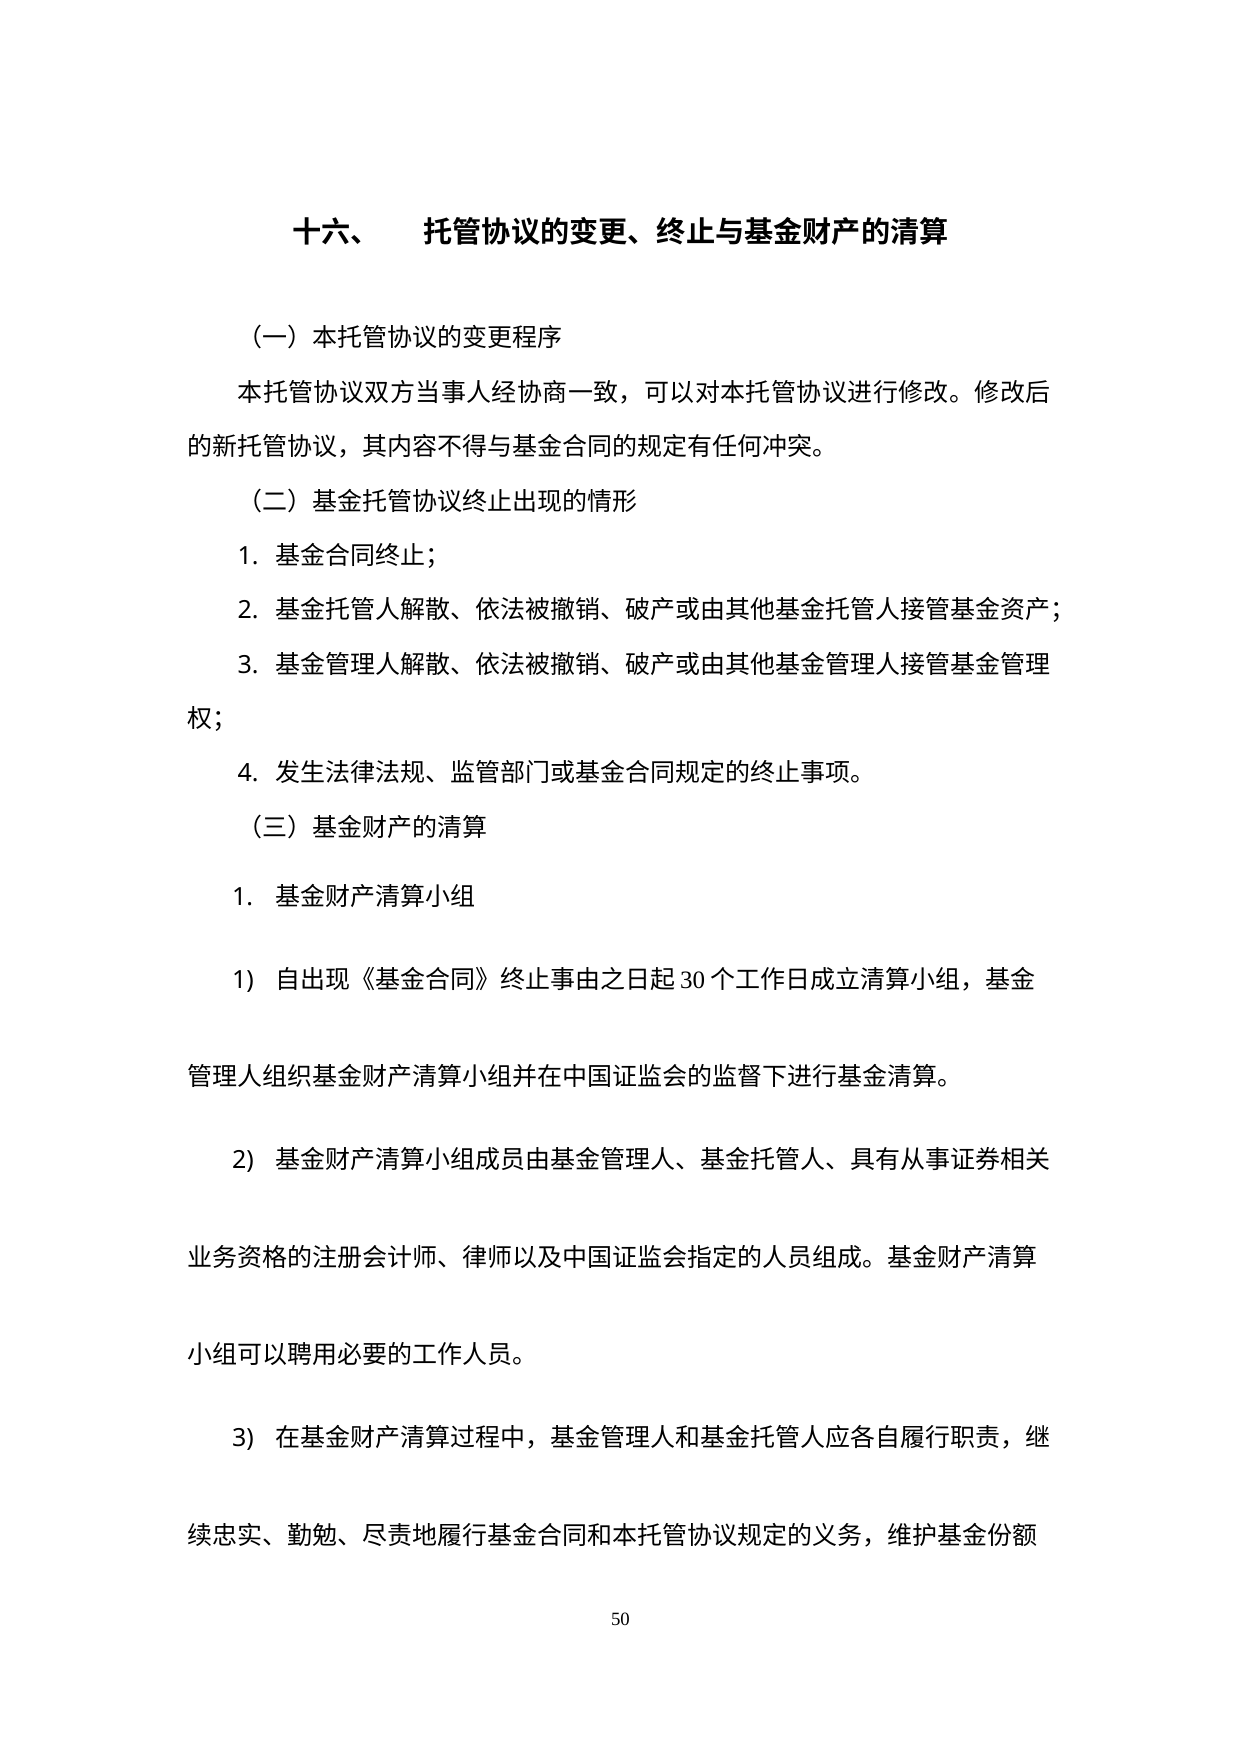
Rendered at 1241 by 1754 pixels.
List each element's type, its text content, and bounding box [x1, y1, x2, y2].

text （二）基金托管协议终止出现的情形 [187, 481, 1053, 517]
list 基金托管人解散、依法被撤销、破产或由其他基金托管人接管基金资产； [187, 590, 1053, 626]
list 基金财产清算小组 [187, 862, 1053, 927]
subtitle 托管协议的变更、终止与基金财产的清算 [187, 197, 1053, 262]
list 基金合同终止； [187, 535, 1053, 572]
text （三）基金财产的清算 [187, 807, 1053, 843]
list 发生法律法规、监管部门或基金合同规定的终止事项。 [187, 753, 1053, 789]
text （一）本托管协议的变更程序 [187, 318, 1053, 354]
text 本托管协议双方当事人经协商一致，可以对本托管协议进行修改。修改后的新托管协议，其内容不得与基金合同的规定有任何冲突。 [187, 372, 1053, 463]
list 基金财产清算小组成员由基金管理人、基金托管人、具有从事证券相关业务资格的注册会计师、律师以及中国证监会指定的人员组成。基金财产清算小组可以聘用必要的工作人员。 [187, 1125, 1053, 1385]
list 自出现《基金合同》终止事由之日起30个工作日成立清算小组，基金管理人组织基金财产清算小组并在中国证监会的监督下进行基金清算。 [187, 945, 1053, 1107]
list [187, 1403, 1053, 1566]
list 基金管理人解散、依法被撤销、破产或由其他基金管理人接管基金管理权； [187, 644, 1053, 735]
